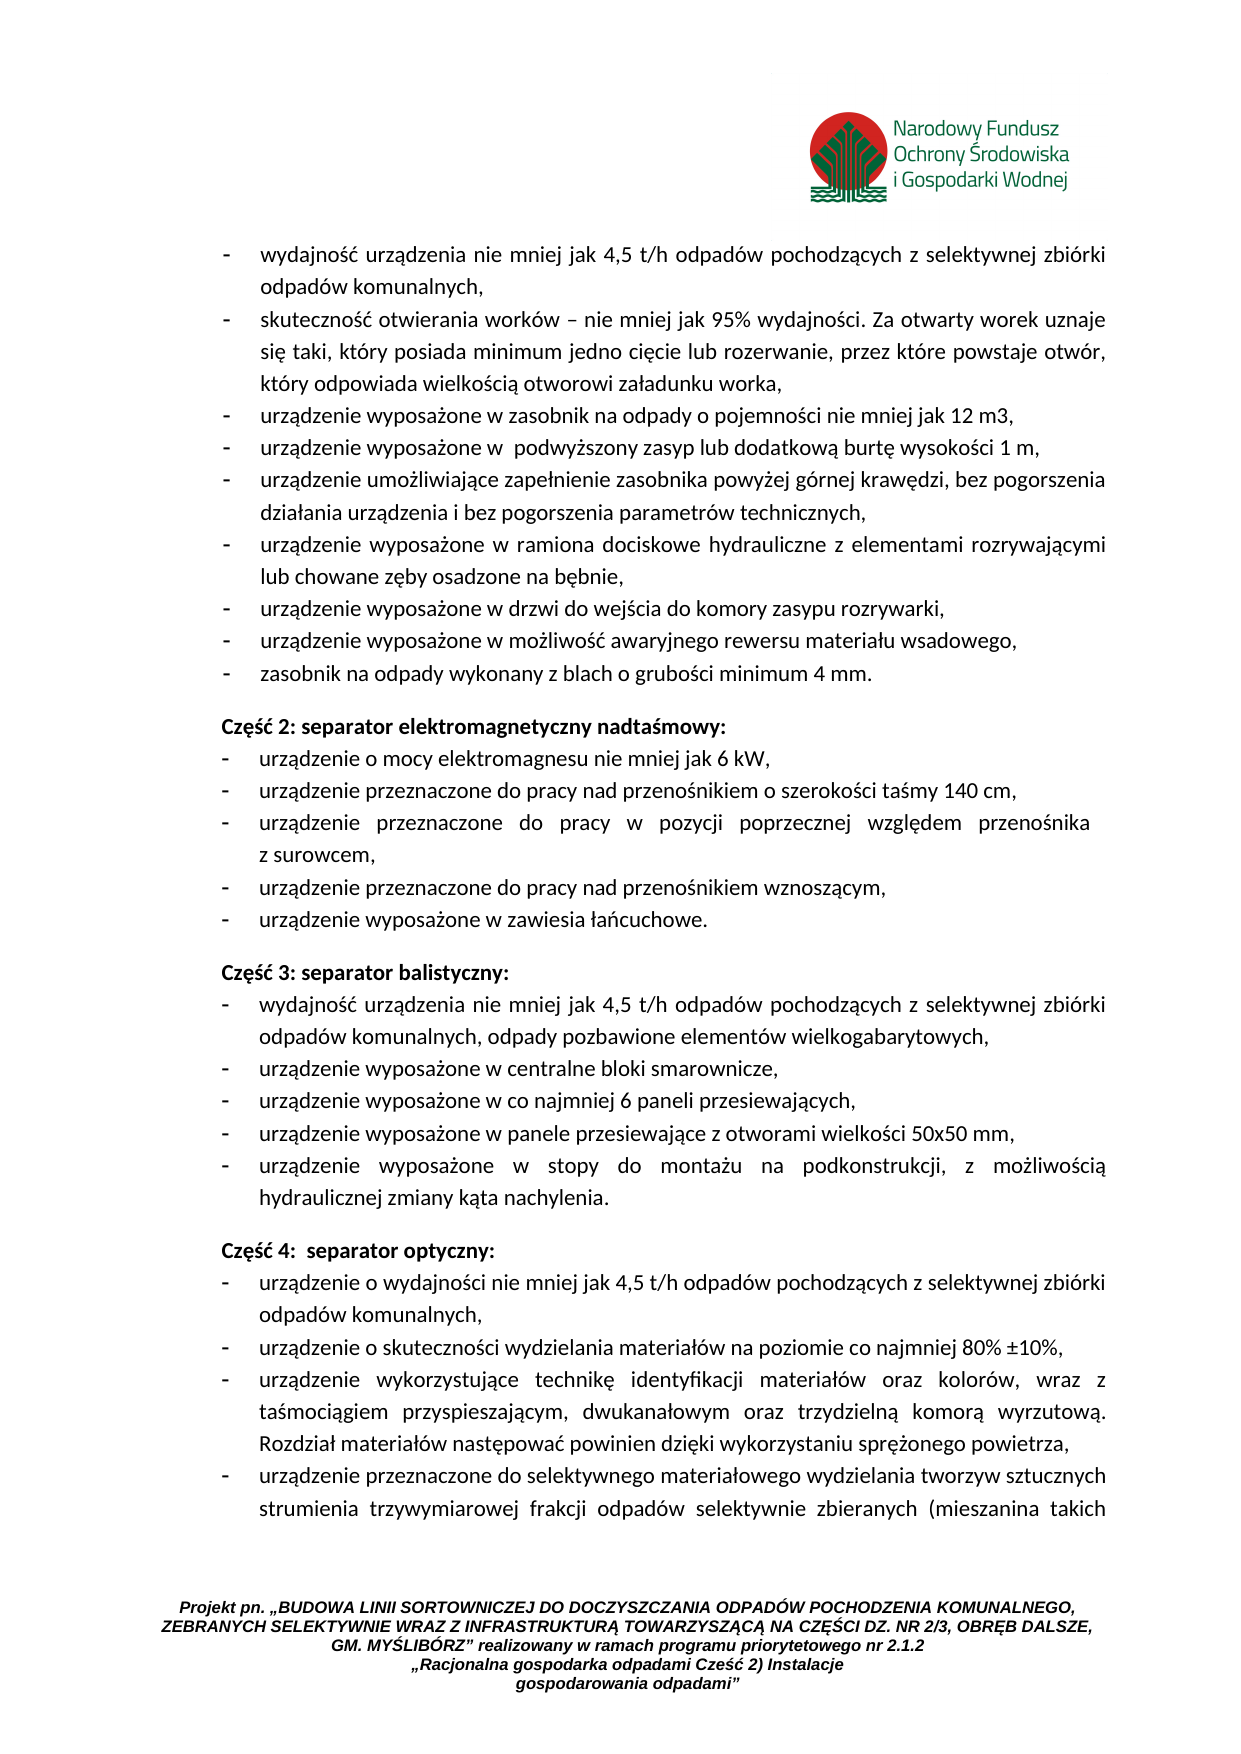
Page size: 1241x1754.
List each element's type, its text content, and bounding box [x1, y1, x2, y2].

list urządzenie wyposażone w zasobnik na odpady o pojemności nie mniej jak 12 m3, [223, 401, 1107, 429]
list urządzenie wyposażone w panele przesiewające z otworami wielkości 50x50 mm, [221, 1119, 1107, 1147]
list zasobnik na odpady wykonany z blach o grubości minimum 4 mm. [223, 659, 1107, 687]
list urządzenie o mocy elektromagnesu nie mniej jak 6 kW, [221, 744, 1107, 772]
list urządzenie przeznaczone do pracy nad przenośnikiem wznoszącym, [221, 873, 1107, 901]
list urządzenie wyposażone w co najmniej 6 paneli przesiewających, [221, 1087, 1107, 1115]
text Część 2: separator elektromagnetyczny nadtaśmowy: [148, 712, 1107, 740]
list urządzenie wyposażone w stopy do montażu na podkonstrukcji, z możliwością hydraulicznej zmiany kąta nachylenia. [221, 1151, 1107, 1211]
list urządzenie umożliwiające zapełnienie zasobnika powyżej górnej krawędzi, bez pogorszenia działania urządzenia i bez pogorszenia parametrów technicznych, [223, 466, 1107, 526]
list urządzenie wyposażone w zawiesia łańcuchowe. [221, 905, 1107, 933]
picture [771, 73, 1108, 241]
list urządzenie przeznaczone do pracy nad przenośnikiem o szerokości taśmy 140 cm, [221, 776, 1107, 804]
text Część 4: separator optyczny: [221, 1236, 1107, 1264]
list wydajność urządzenia nie mniej jak 4,5 t/h odpadów pochodzących z selektywnej zbiórki odpadów komunalnych, [223, 240, 1107, 301]
list urządzenie wyposażone w podwyższony zasyp lub dodatkową burtę wysokości 1 m, [223, 433, 1107, 461]
list urządzenie wyposażone w ramiona dociskowe hydrauliczne z elementami rozrywającymi lub chowane zęby osadzone na bębnie, [223, 530, 1107, 590]
list urządzenie o wydajności nie mniej jak 4,5 t/h odpadów pochodzących z selektywnej zbiórki odpadów komunalnych, [221, 1268, 1107, 1329]
text Część 3: separator balistyczny: [221, 958, 1107, 986]
list skuteczność otwierania worków – nie mniej jak 95% wydajności. Za otwarty worek uznaje się taki, który posiada minimum jedno cięcie lub rozerwanie, przez które powstaje otwór, który odpowiada wielkością otworowi załadunku worka, [223, 305, 1107, 397]
list urządzenie o skuteczności wydzielania materiałów na poziomie co najmniej 80% ±10%, [221, 1333, 1107, 1361]
list wydajność urządzenia nie mniej jak 4,5 t/h odpadów pochodzących z selektywnej zbiórki odpadów komunalnych, odpady pozbawione elementów wielkogabarytowych, [221, 990, 1107, 1050]
list urządzenie wyposażone w możliwość awaryjnego rewersu materiału wsadowego, [223, 627, 1107, 654]
list urządzenie wyposażone w drzwi do wejścia do komory zasypu rozrywarki, [223, 594, 1107, 622]
list urządzenie przeznaczone do pracy w pozycji poprzecznej względem przenośnika z surowcem, [221, 808, 1107, 868]
list urządzenie wykorzystujące technikę identyfikacji materiałów oraz kolorów, wraz z taśmociągiem przyspieszającym, dwukanałowym oraz trzydzielną komorą wyrzutową. Rozdział materiałów następować powinien dzięki wykorzystaniu sprężonego powietrza, [221, 1365, 1107, 1457]
list urządzenie wyposażone w centralne bloki smarownicze, [221, 1054, 1107, 1082]
